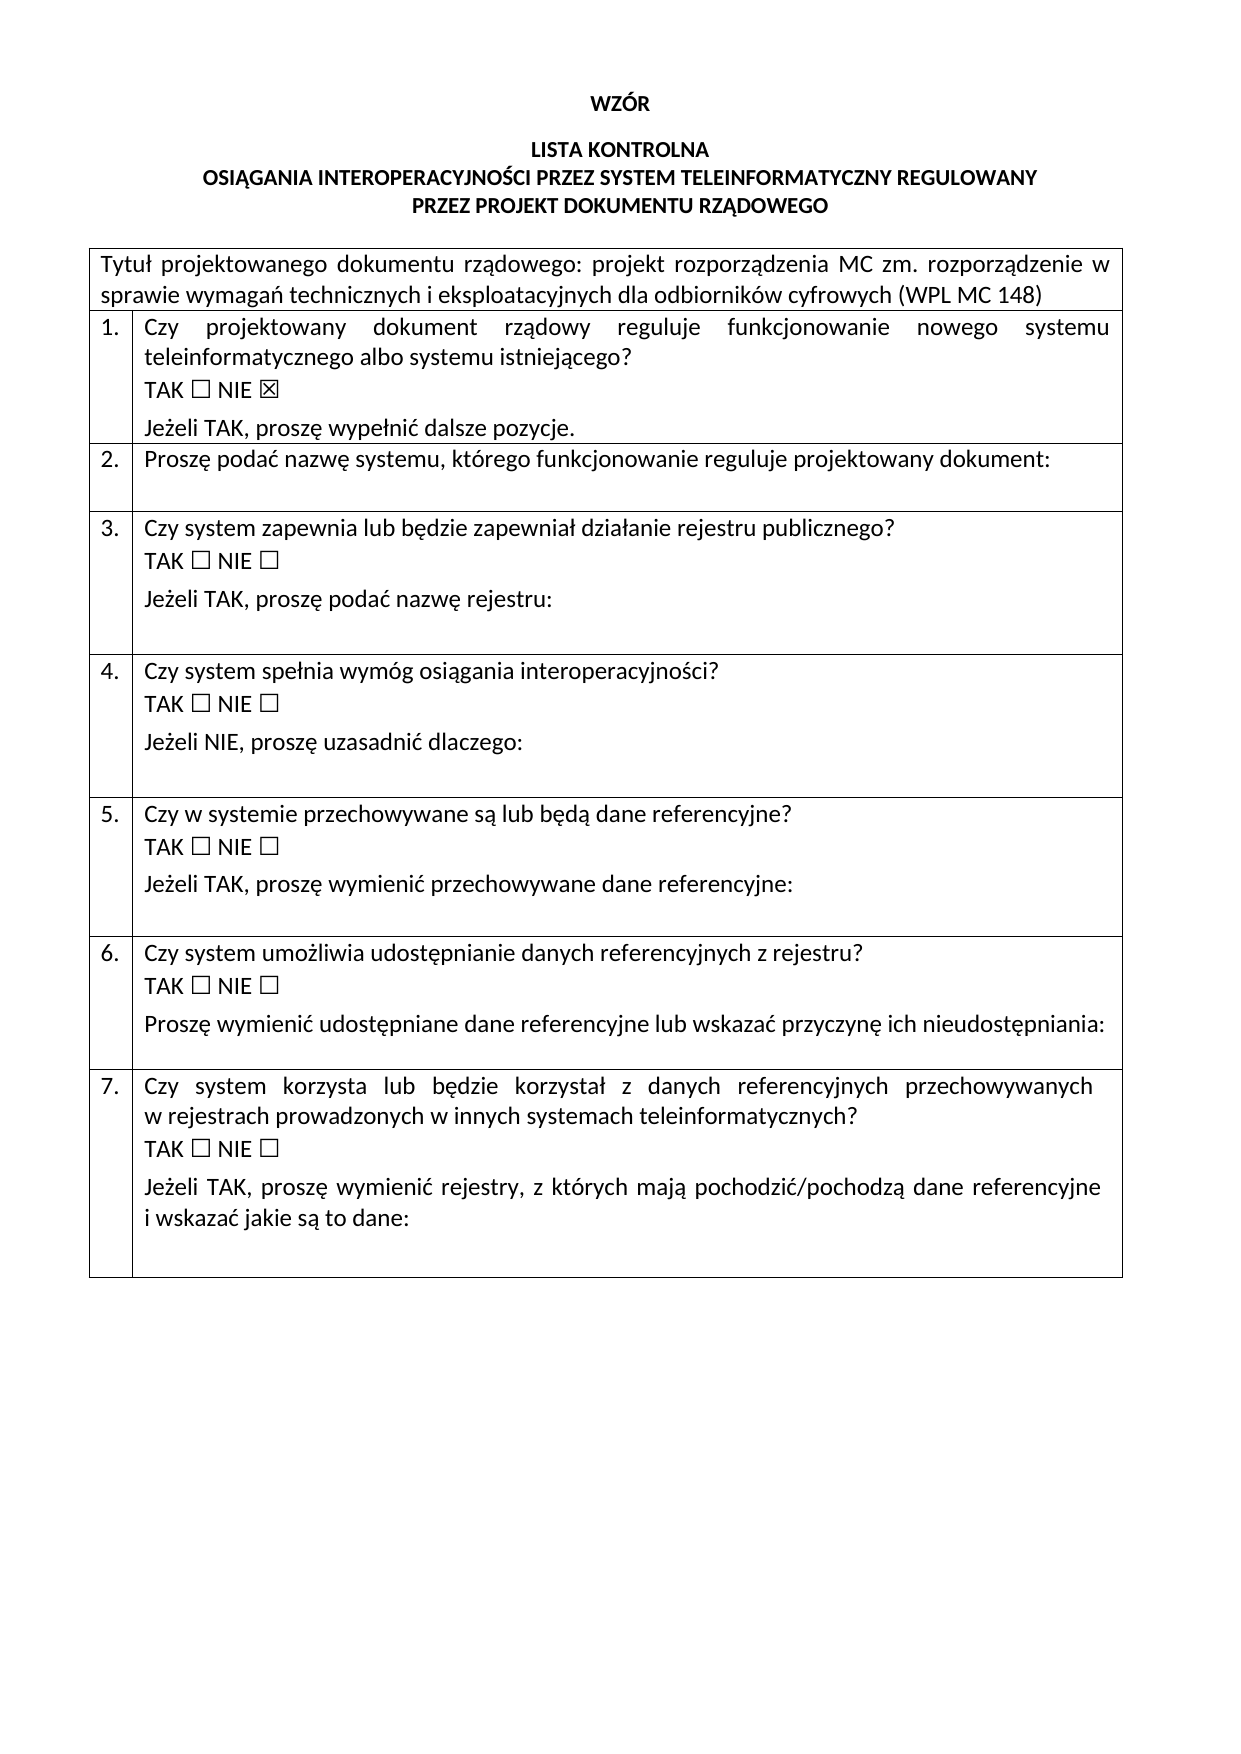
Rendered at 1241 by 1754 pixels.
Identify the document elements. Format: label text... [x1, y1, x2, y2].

table_cell [90, 444, 132, 511]
table_cell [90, 512, 132, 654]
table_cell [90, 1070, 132, 1277]
table_cell Czy projektowany dokument rządowy reguluje funkcjonowanie nowego systemu teleinformatycznego albo systemu istniejącego? TAK NIE Jeżeli TAK, proszę wypełnić dalsze pozycje. [133, 311, 1122, 443]
table_cell [90, 655, 132, 797]
table_cell Czy system korzysta lub będzie korzystał z danych referencyjnych przechowywanych w rejestrach prowadzonych w innych systemach teleinformatycznych? TAK NIE Jeżeli TAK, proszę wymienić rejestry, z których mają pochodzić/pochodzą dane referencyjne i wskazać jakie są to dane: [133, 1070, 1122, 1277]
table_cell Czy system umożliwia udostępnianie danych referencyjnych z rejestru? TAK NIE Proszę wymienić udostępniane dane referencyjne lub wskazać przyczynę ich nieudostępniania: [133, 937, 1122, 1069]
table_cell [90, 311, 132, 443]
text WZÓR [89, 89, 1152, 117]
table_cell Czy system spełnia wymóg osiągania interoperacyjności? TAK NIE Jeżeli NIE, proszę uzasadnić dlaczego: [133, 655, 1122, 797]
table_cell Czy system zapewnia lub będzie zapewniał działanie rejestru publicznego? TAK NIE Jeżeli TAK, proszę podać nazwę rejestru: [133, 512, 1122, 654]
table_cell Proszę podać nazwę systemu, którego funkcjonowanie reguluje projektowany dokument: [133, 444, 1122, 511]
text PRZEZ PROJEKT DOKUMENTU RZĄDOWEGO [89, 192, 1152, 219]
table_header Tytuł projektowanego dokumentu rządowego: projekt rozporządzenia MC zm. rozporządzenie w sprawie wymagań technicznych i eksploatacyjnych dla odbiorników cyfrowych (WPL MC 148) [90, 249, 1122, 310]
table_cell Czy w systemie przechowywane są lub będą dane referencyjne? TAK NIE Jeżeli TAK, proszę wymienić przechowywane dane referencyjne: [133, 798, 1122, 936]
table_cell [90, 798, 132, 936]
text LISTA KONTROLNA OSIĄGANIA INTEROPERACYJNOŚCI PRZEZ SYSTEM TELEINFORMATYCZNY REGULOWANY [89, 136, 1152, 192]
table_cell [90, 937, 132, 1069]
